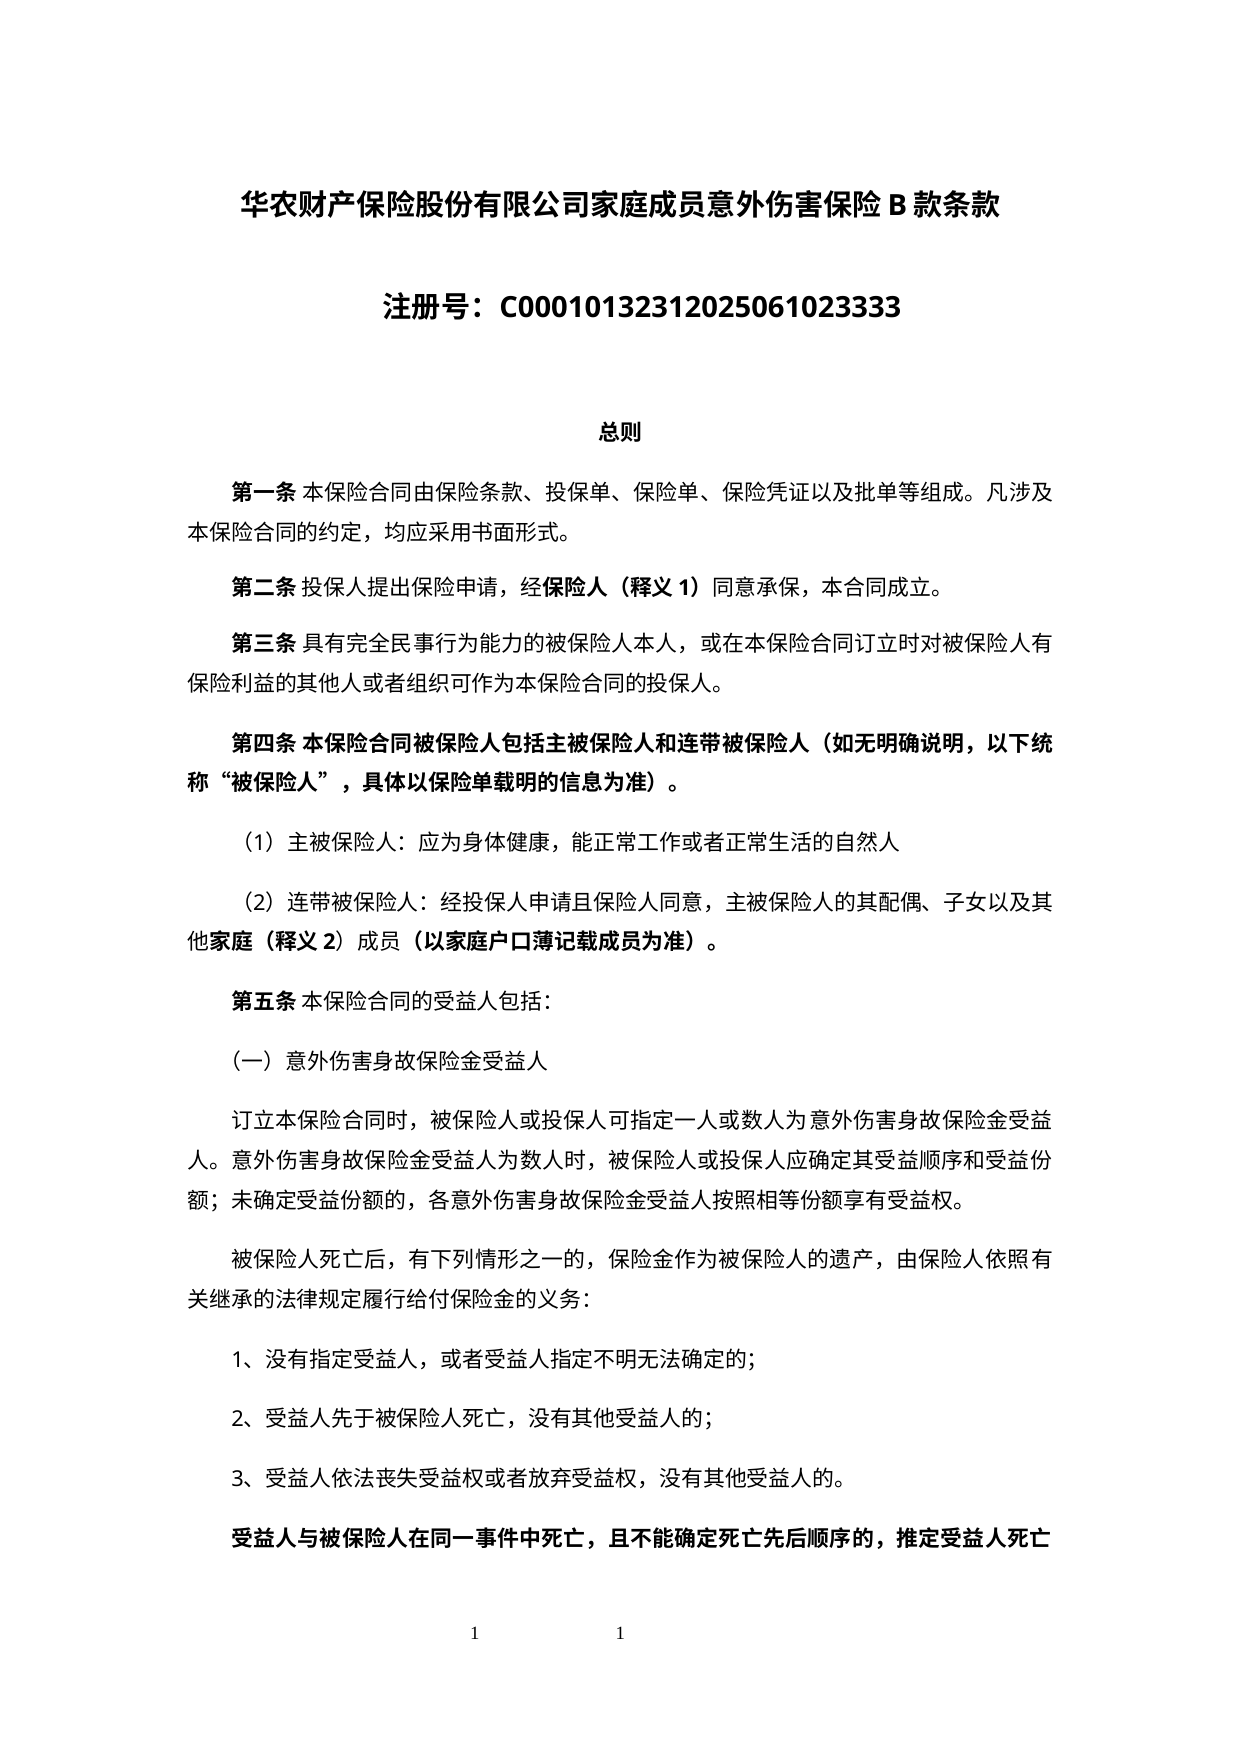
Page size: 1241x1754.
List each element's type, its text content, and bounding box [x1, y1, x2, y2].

text 被保险人死亡后，有下列情形之一的，保险金作为被保险人的遗产，由保险人依照有关继承的法律规定履行给付保险金的义务： [187, 1238, 1053, 1318]
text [187, 1517, 1053, 1557]
text （一）意外伤害身故保险金受益人 [187, 1040, 1053, 1079]
text 华农财产保险股份有限公司家庭成员意外伤害保险B款条款 [187, 163, 1053, 242]
text 总则 [187, 411, 1053, 451]
text 第一条 本保险合同由保险条款、投保单、保险单、保险凭证以及批单等组成。凡涉及本保险合同的约定，均应采用书面形式。 [187, 471, 1053, 550]
list 第二条 投保人提出保险申请，经保险人（释义1）同意承保，本合同成立。 [187, 570, 1053, 602]
text 注册号：C00010132312025061023333 [185, 263, 1055, 347]
text 第三条 具有完全民事行为能力的被保险人本人，或在本保险合同订立时对被保险人有保险利益的其他人或者组织可作为本保险合同的投保人。 [187, 622, 1053, 702]
text 1、没有指定受益人，或者受益人指定不明无法确定的； [187, 1338, 1053, 1377]
text 订立本保险合同时，被保险人或投保人可指定一人或数人为意外伤害身故保险金受益人。意外伤害身故保险金受益人为数人时，被保险人或投保人应确定其受益顺序和受益份额；未确定受益份额的，各意外伤害身故保险金受益人按照相等份额享有受益权。 [187, 1099, 1053, 1218]
text （1）主被保险人：应为身体健康，能正常工作或者正常生活的自然人 [187, 821, 1053, 861]
text 3、受益人依法丧失受益权或者放弃受益权，没有其他受益人的。 [187, 1457, 1053, 1497]
text 第五条 本保险合同的受益人包括： [187, 980, 1053, 1020]
text 第四条 本保险合同被保险人包括主被保险人和连带被保险人（如无明确说明，以下统称“被保险人”，具体以保险单载明的信息为准）。 [187, 722, 1053, 801]
text （2）连带被保险人：经投保人申请且保险人同意，主被保险人的其配偶、子女以及其他家庭（释义2）成员（以家庭户口薄记载成员为准）。 [187, 881, 1053, 960]
text 2、受益人先于被保险人死亡，没有其他受益人的； [187, 1397, 1053, 1437]
